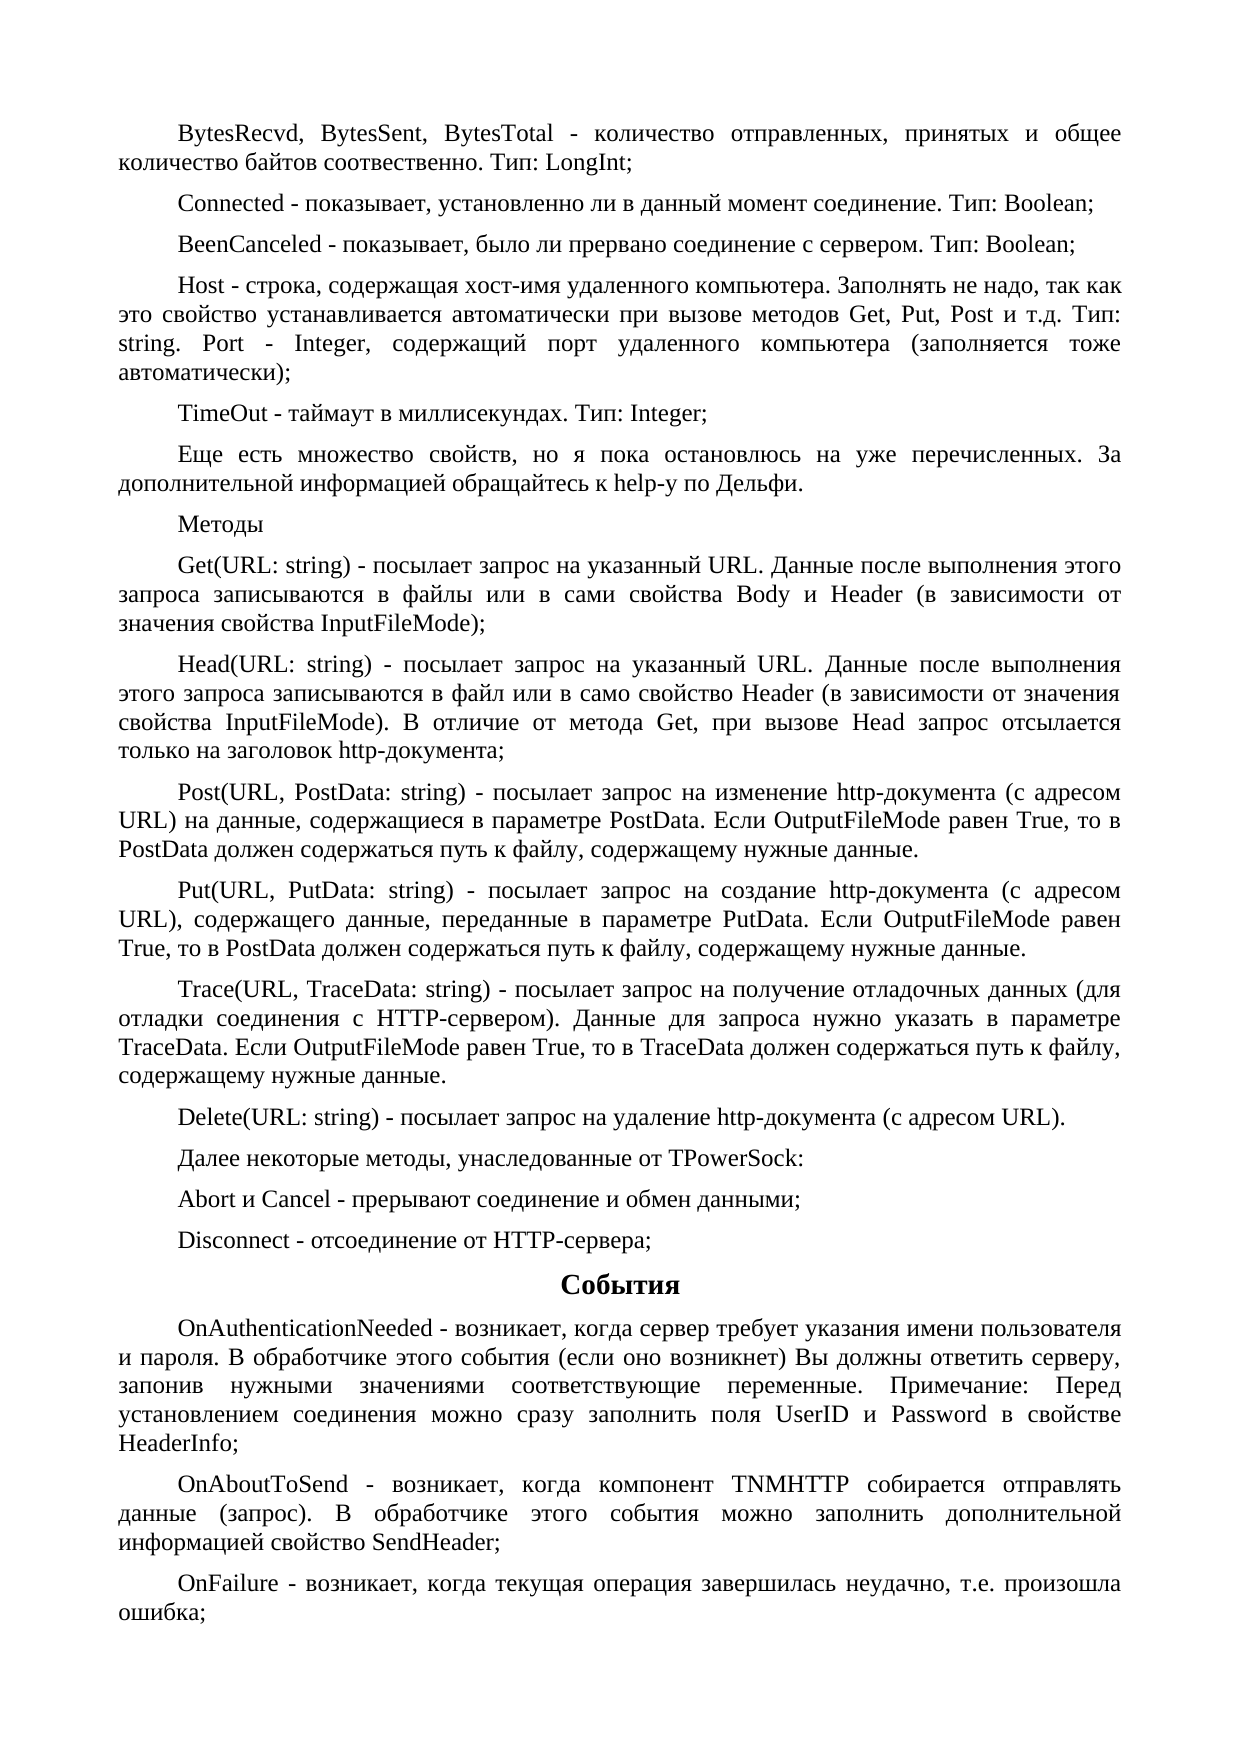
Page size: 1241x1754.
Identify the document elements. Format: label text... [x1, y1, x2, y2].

text BeenCanceled - показывает, было ли прервано соединение с сервером. Тип: Boolean; [118, 229, 1122, 258]
text TimeOut - таймаут в миллисекундах. Тип: Integer; [118, 398, 1122, 427]
text Abort и Cancel - прерывают соединение и обмен данными; [118, 1184, 1122, 1213]
text Get(URL: string) - посылает запрос на указанный URL. Данные после выполнения этого запроса записываются в файлы или в сами свойства Body и Header (в зависимости от значения свойства InputFileMode); [118, 551, 1122, 637]
text Post(URL, PostData: string) - посылает запрос на изменение http-документа (с адресом URL) на данные, содержащиеся в параметре PostData. Если OutputFileMode равен True, то в PostData должен содержаться путь к файлу, содержащему нужные данные. [118, 777, 1122, 863]
text События [118, 1267, 1122, 1300]
text Connected - показывает, установленно ли в данный момент соединение. Тип: Boolean; [118, 188, 1122, 217]
text Disconnect - отсоединение от HTTP-сервера; [118, 1226, 1122, 1254]
text OnFailure - возникает, когда текущая операция завершилась неудачно, т.е. произошла ошибка; [118, 1568, 1122, 1625]
text BytesRecvd, BytesSent, BytesTotal - количество отправленных, принятых и общее количество байтов соотвественно. Тип: LongInt; [118, 118, 1122, 176]
text Host - строка, содержащая хост-имя удаленного компьютера. Заполнять не надо, так как это свойство устанавливается автоматически при вызове методов Get, Put, Post и т.д. Тип: string. Port - Integer, содержащий порт удаленного компьютера (заполняется тоже автоматически); [118, 271, 1122, 386]
text Delete(URL: string) - посылает запрос на удаление http-документа (с адресом URL). [118, 1102, 1122, 1131]
text Методы [118, 509, 1122, 538]
text Далее некоторые методы, унаследованные от TPowerSock: [118, 1143, 1122, 1172]
text Trace(URL, TraceData: string) - посылает запрос на получение отладочных данных (для отладки соединения с HTTP-сервером). Данные для запроса нужно указать в параметре TraceData. Если OutputFileMode равен True, то в TraceData должен содержаться путь к файлу, содержащему нужные данные. [118, 974, 1122, 1089]
text OnAuthenticationNeeded - возникает, когда сервер требует указания имени пользователя и пароля. В обработчике этого события (если оно возникнет) Вы должны ответить серверу, запонив нужными значениями соответствующие переменные. Примечание: Перед установлением соединения можно сразу заполнить поля UserID и Password в свойстве HeaderInfo; [118, 1313, 1122, 1457]
text OnAboutToSend - возникает, когда компонент TNMHTTP собирается отправлять данные (запрос). В обработчике этого события можно заполнить дополнительной информацией свойство SendHeader; [118, 1469, 1122, 1555]
text Put(URL, PutData: string) - посылает запрос на создание http-документа (с адресом URL), содержащего данные, переданные в параметре PutData. Если OutputFileMode равен True, то в PostData должен содержаться путь к файлу, содержащему нужные данные. [118, 876, 1122, 962]
text Еще есть множество свойств, но я пока остановлюсь на уже перечисленных. За дополнительной информацией обращайтесь к help-у по Дельфи. [118, 439, 1122, 497]
text Head(URL: string) - посылает запрос на указанный URL. Данные после выполнения этого запроса записываются в файл или в само свойство Header (в зависимости от значения свойства InputFileMode). В отличие от метода Get, при вызове Head запрос отсылается только на заголовок http-документа; [118, 649, 1122, 764]
